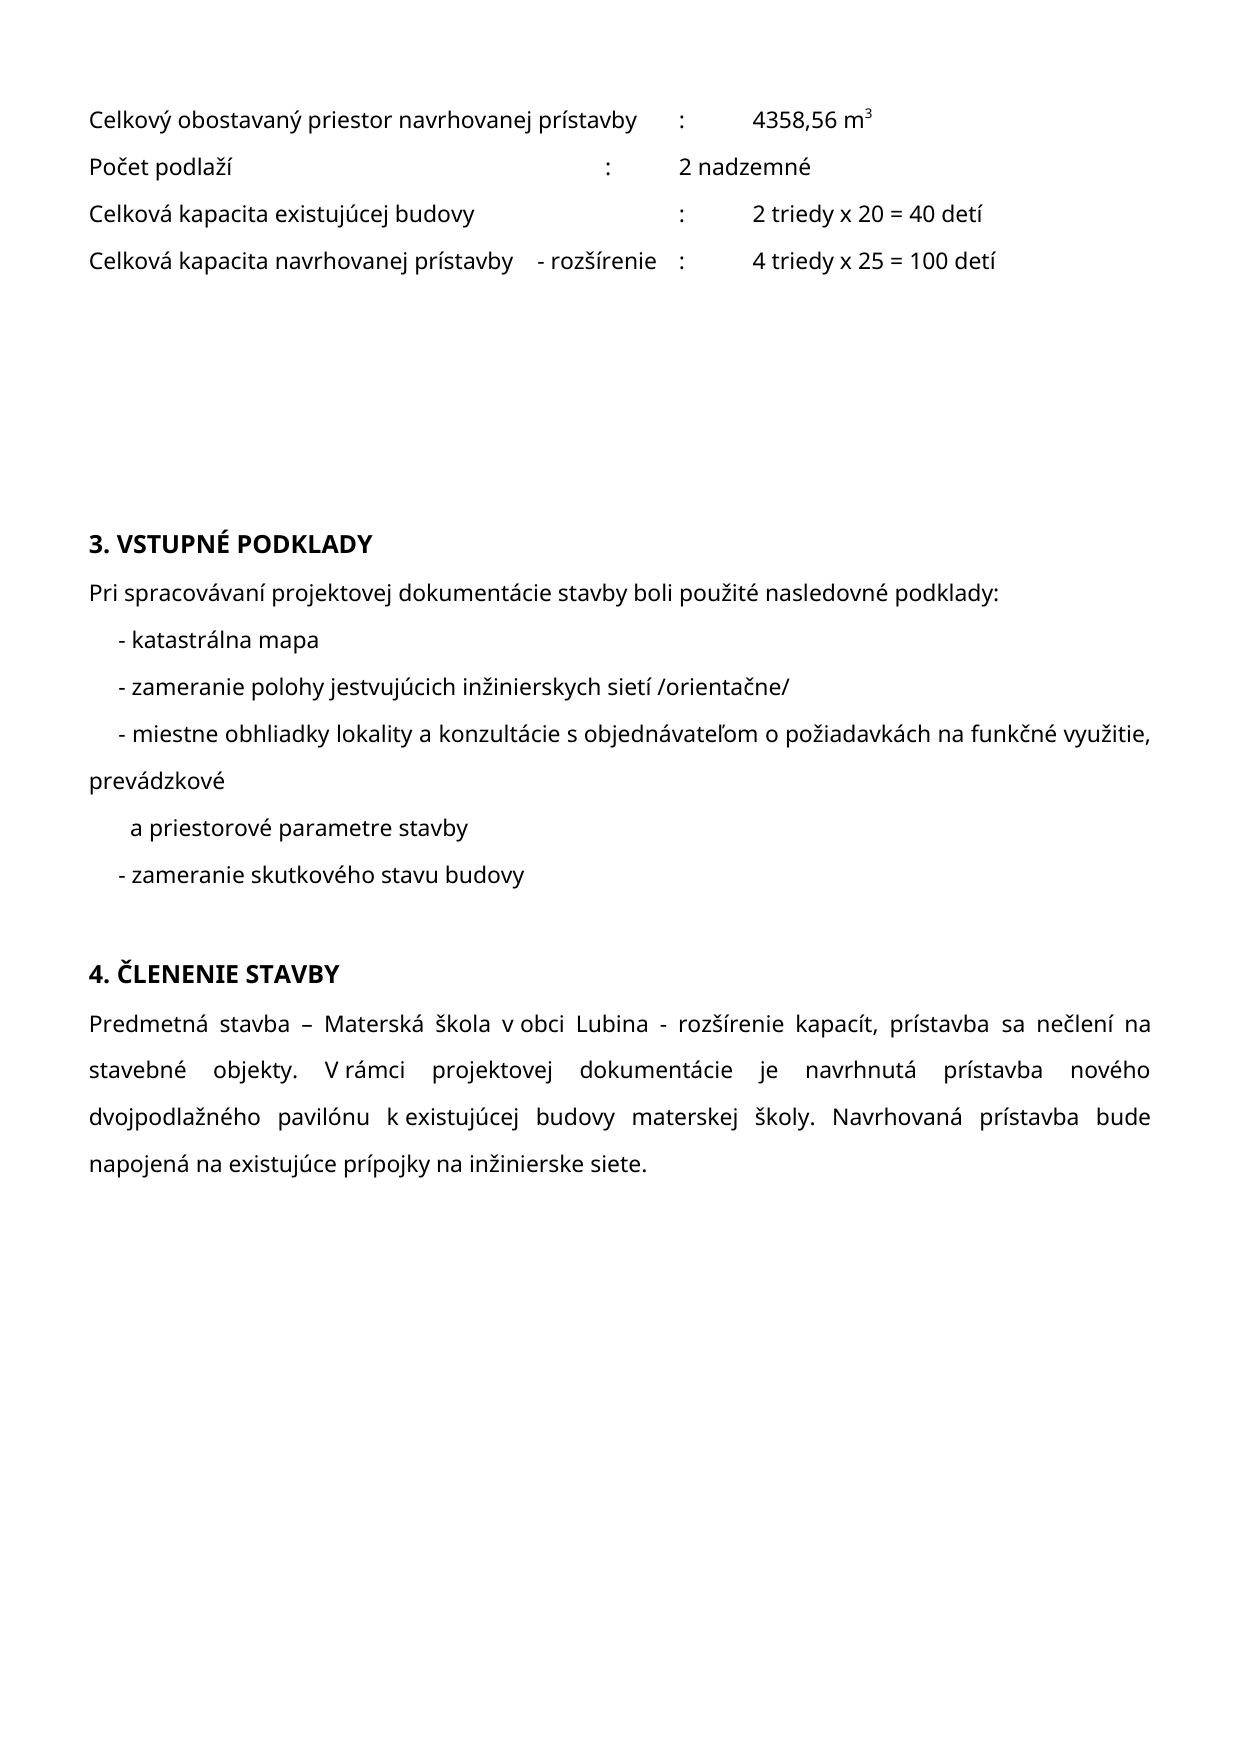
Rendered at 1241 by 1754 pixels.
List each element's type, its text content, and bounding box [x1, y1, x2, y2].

text - katastrálna mapa [89, 624, 1152, 656]
text 4. ČLENENIE STAVBY [89, 957, 1152, 991]
text Predmetná stavba – Materská škola v obci Lubina - rozšírenie kapacít, prístavba sa nečlení na stavebné objekty. V rámci projektovej dokumentácie je navrhnutá prístavba nového dvojpodlažného pavilónu k existujúcej budovy materskej školy. Navrhovaná prístavba bude napojená na existujúce prípojky na inžinierske siete. [89, 1008, 1152, 1179]
text Celková kapacita navrhovanej prístavby - rozšírenie : 4 triedy x 25 = 100 detí [89, 245, 1152, 276]
text Celková kapacita existujúcej budovy : 2 triedy x 20 = 40 detí [89, 198, 1152, 229]
text - zameranie polohy jestvujúcich inžinierskych sietí /orientačne/ [89, 671, 1152, 702]
text Celkový obostavaný priestor navrhovanej prístavby : 4358,56 m3 [89, 104, 1152, 136]
text 3. Vstupné podklady [89, 526, 1152, 560]
text - miestne obhliadky lokality a konzultácie s objednávateľom o požiadavkách na funkčné využitie, prevádzkové [89, 718, 1152, 796]
text - zameranie skutkového stavu budovy [118, 859, 1152, 890]
text a priestorové parametre stavby [118, 812, 1152, 843]
text Pri spracovávaní projektovej dokumentácie stavby boli použité nasledovné podklady: [89, 577, 1152, 609]
text Počet podlaží : 2 nadzemné [89, 151, 1152, 183]
